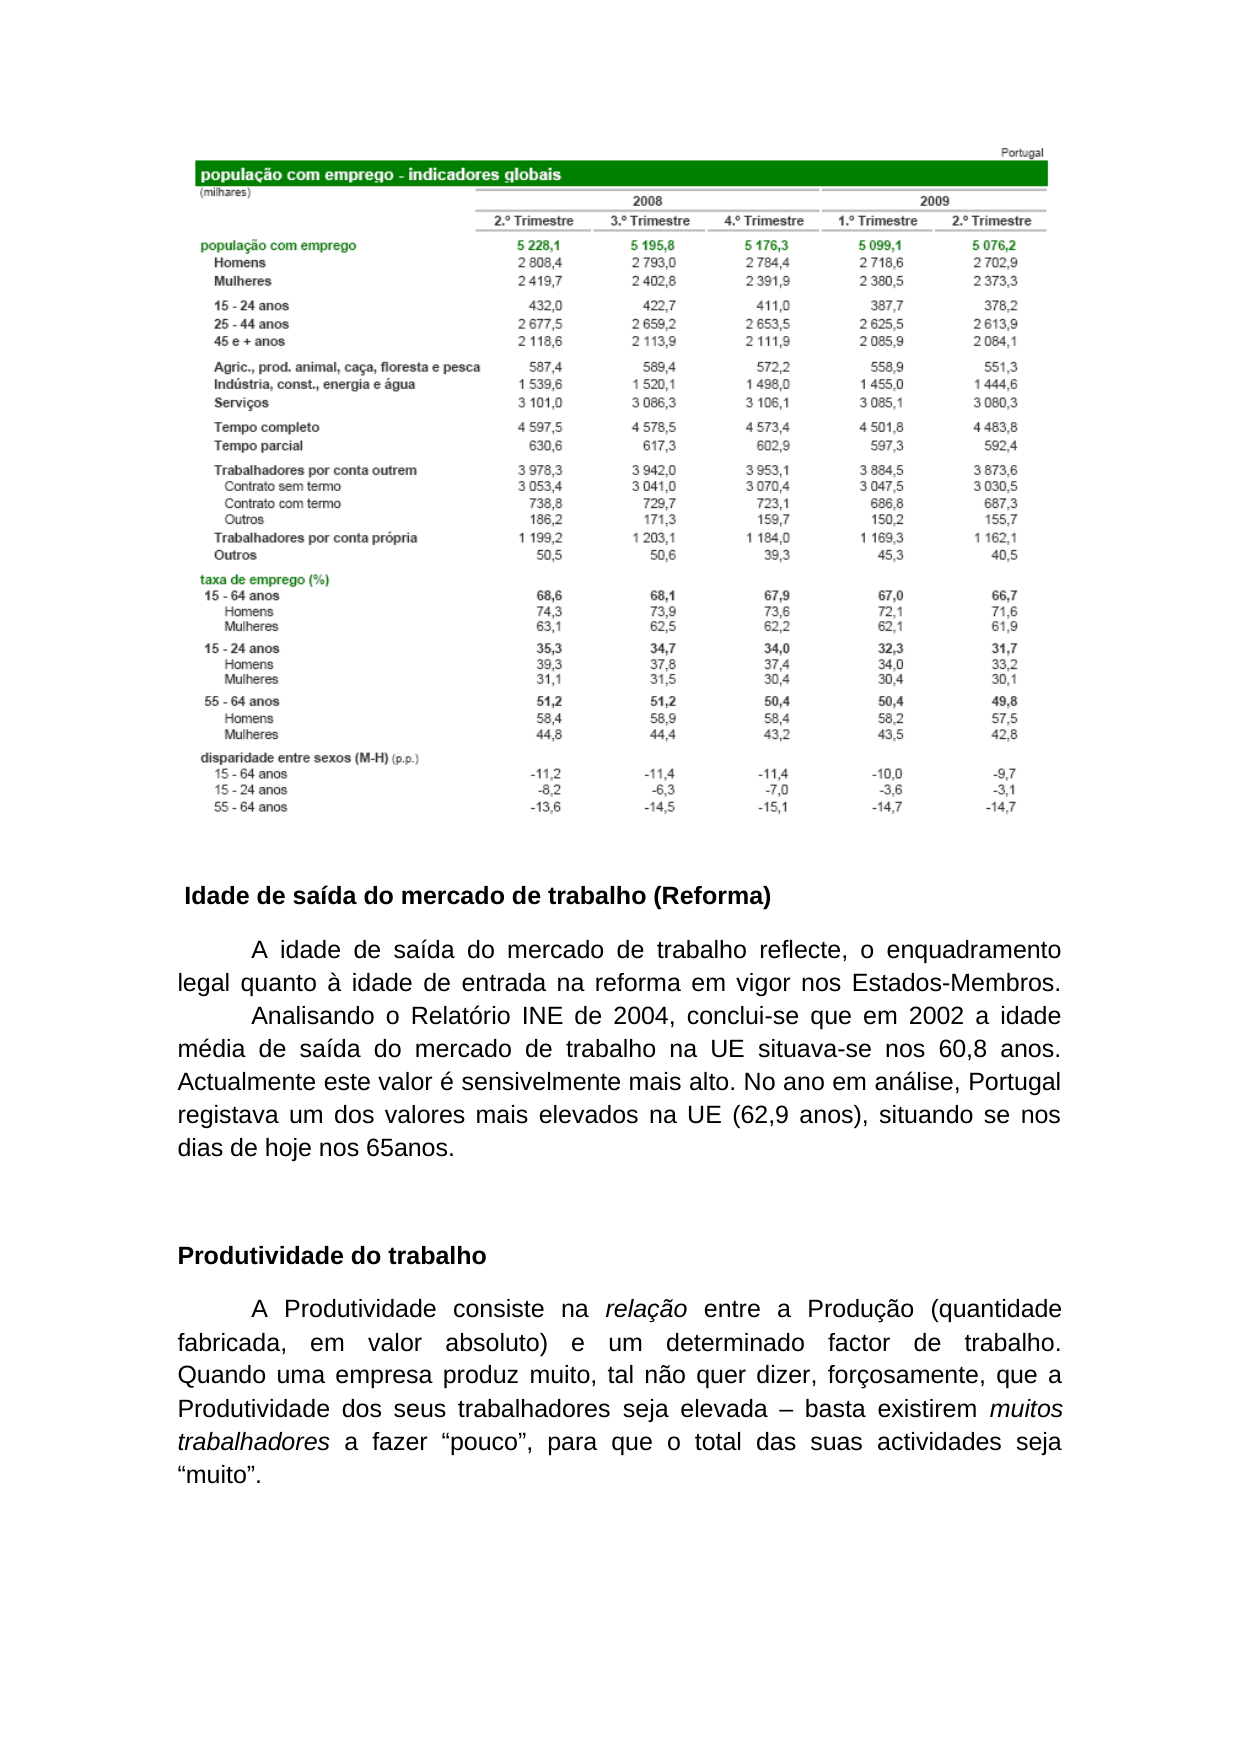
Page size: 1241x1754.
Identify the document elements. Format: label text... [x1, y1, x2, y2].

picture [177, 147, 1063, 824]
text Produtividade do trabalho [177, 1241, 1063, 1269]
text A Produtividade consiste na relação entre a Produção (quantidade fabricada, em valor absoluto) e um determinado factor de trabalho. Quando uma empresa produz muito, tal não quer dizer, forçosamente, que a Produtividade dos seus trabalhadores seja elevada – basta existirem muitos trabalhadores a fazer “pouco”, para que o total das suas actividades seja “muito”. [177, 1294, 1063, 1553]
text Idade de saída do mercado de trabalho (Reforma) [177, 881, 1063, 910]
text A idade de saída do mercado de trabalho reflecte, o enquadramento legal quanto à idade de entrada na reforma em vigor nos Estados-Membros. Analisando o Relatório INE de 2004, conclui-se que em 2002 a idade média de saída do mercado de trabalho na UE situava-se nos 60,8 anos. Actualmente este valor é sensivelmente mais alto. No ano em análise, Portugal registava um dos valores mais elevados na UE (62,9 anos), situando se nos dias de hoje nos 65anos. [177, 935, 1063, 1162]
